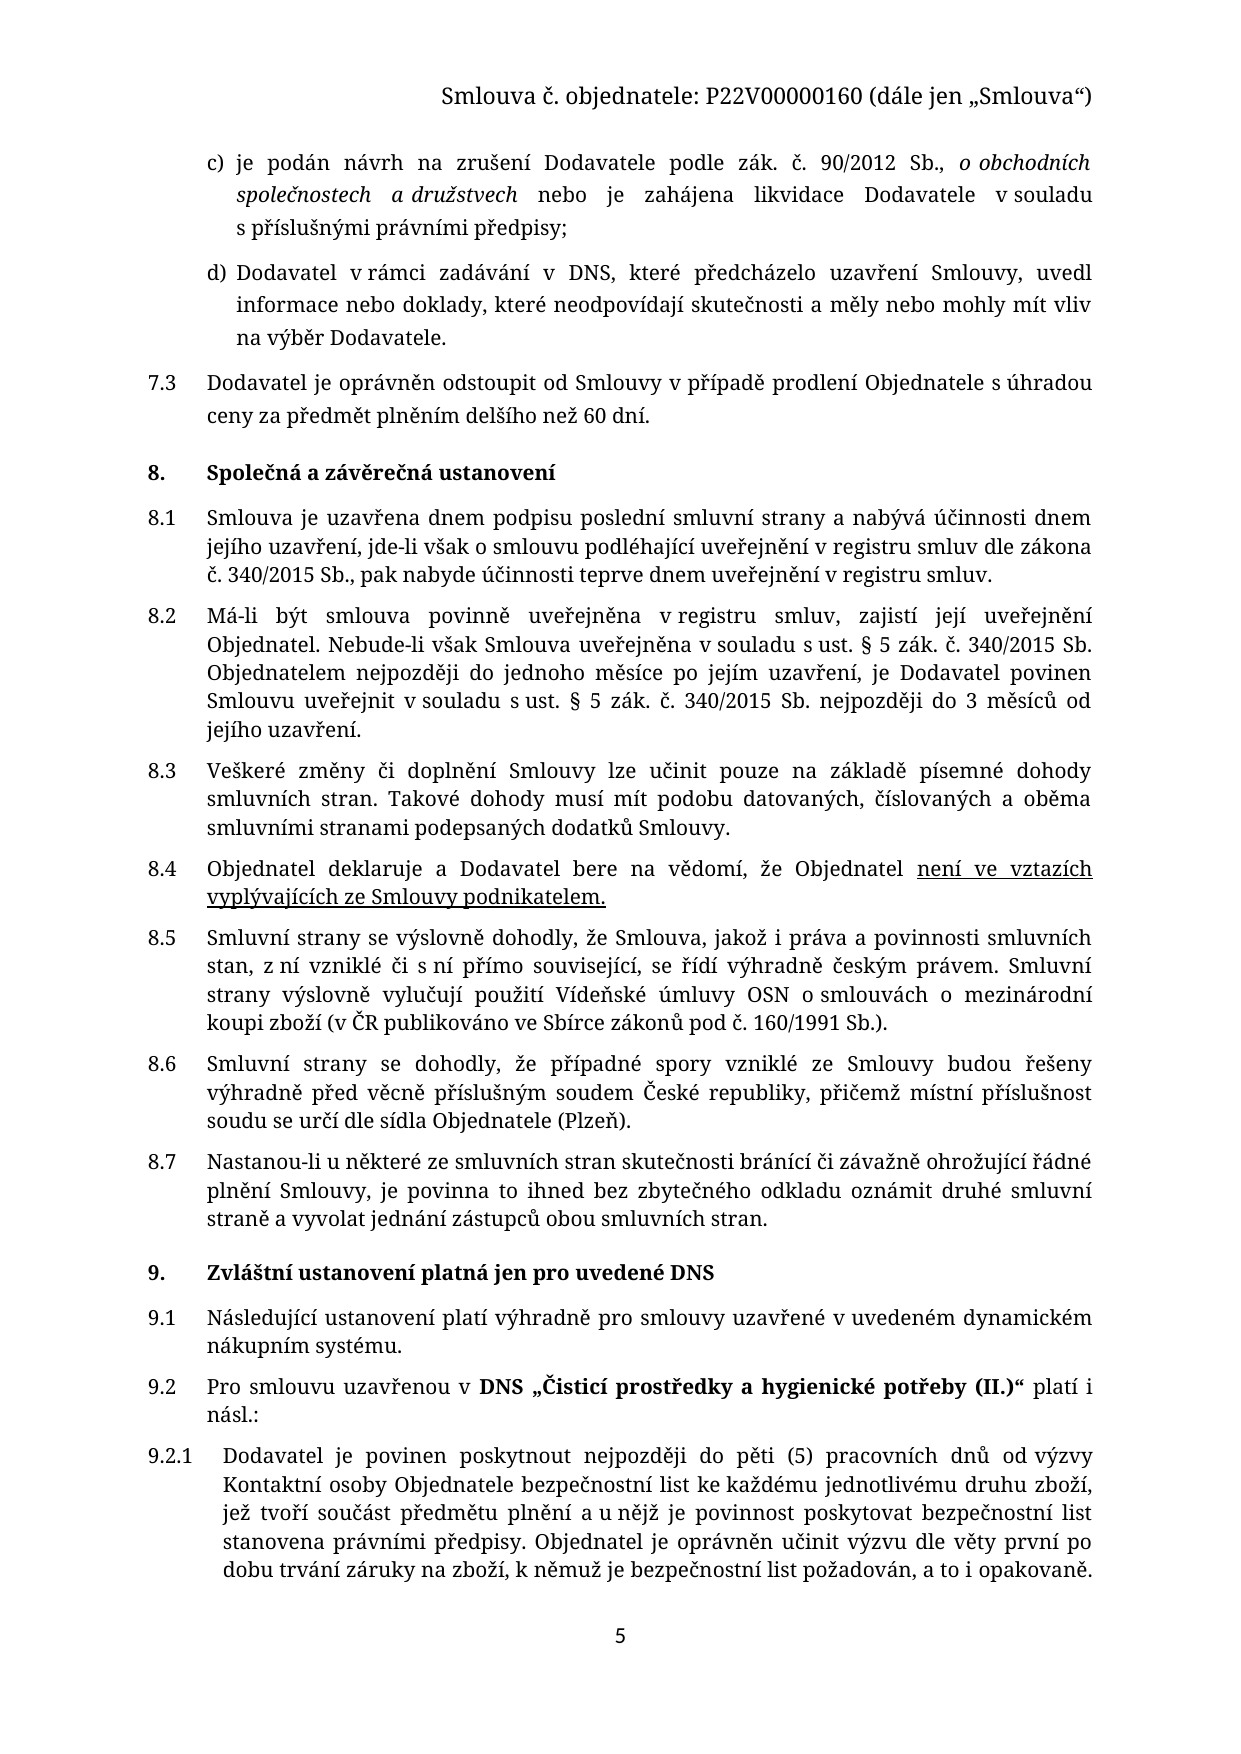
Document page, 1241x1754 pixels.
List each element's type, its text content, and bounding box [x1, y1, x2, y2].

list Zvláštní ustanovení platná jen pro uvedené DNS [148, 1258, 1093, 1286]
list Pro smlouvu uzavřenou v DNS „Čisticí prostředky a hygienické potřeby (II.)“ platí i násl.: [148, 1372, 1093, 1429]
list Nastanou-li u některé ze smluvních stran skutečnosti bránící či závažně ohrožující řádné plnění Smlouvy, je povinna to ihned bez zbytečného odkladu oznámit druhé smluvní straně a vyvolat jednání zástupců obou smluvních stran. [148, 1147, 1093, 1233]
list Společná a závěrečná ustanovení [148, 458, 1093, 487]
list Následující ustanovení platí výhradně pro smlouvy uzavřené v uvedeném dynamickém nákupním systému. [148, 1303, 1093, 1359]
list Dodavatel v rámci zadávání v DNS, které předcházelo uzavření Smlouvy, uvedl informace nebo doklady, které neodpovídají skutečnosti a měly nebo mohly mít vliv na výběr Dodavatele. [207, 258, 1093, 352]
list Smluvní strany se dohodly, že případné spory vzniklé ze Smlouvy budou řešeny výhradně před věcně příslušným soudem České republiky, přičemž místní příslušnost soudu se určí dle sídla Objednatele (Plzeň). [148, 1049, 1093, 1135]
list je podán návrh na zrušení Dodavatele podle zák. č. 90/2012 Sb., o obchodních společnostech a družstvech nebo je zahájena likvidace Dodavatele v souladu s příslušnými právními předpisy; [207, 148, 1093, 241]
list Objednatel deklaruje a Dodavatel bere na vědomí, že Objednatel není ve vztazích vyplývajících ze Smlouvy podnikatelem. [148, 854, 1093, 911]
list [148, 1441, 1093, 1584]
list Smlouva je uzavřena dnem podpisu poslední smluvní strany a nabývá účinnosti dnem jejího uzavření, jde-li však o smlouvu podléhající uveřejnění v registru smluv dle zákona č. 340/2015 Sb., pak nabyde účinnosti teprve dnem uveřejnění v registru smluv. [148, 503, 1093, 589]
list Smluvní strany se výslovně dohodly, že Smlouva, jakož i práva a povinnosti smluvních stan, z ní vzniklé či s ní přímo související, se řídí výhradně českým právem. Smluvní strany výslovně vylučují použití Vídeňské úmluvy OSN o smlouvách o mezinárodní koupi zboží (v ČR publikováno ve Sbírce zákonů pod č. 160/1991 Sb.). [148, 923, 1093, 1037]
list Veškeré změny či doplnění Smlouvy lze učinit pouze na základě písemné dohody smluvních stran. Takové dohody musí mít podobu datovaných, číslovaných a oběma smluvními stranami podepsaných dodatků Smlouvy. [148, 756, 1093, 841]
list Má-li být smlouva povinně uveřejněna v registru smluv, zajistí její uveřejnění Objednatel. Nebude-li však Smlouva uveřejněna v souladu s ust. § 5 zák. č. 340/2015 Sb. Objednatelem nejpozději do jednoho měsíce po jejím uzavření, je Dodavatel povinen Smlouvu uveřejnit v souladu s ust. § 5 zák. č. 340/2015 Sb. nejpozději do 3 měsíců od jejího uzavření. [148, 601, 1093, 743]
list Dodavatel je oprávněn odstoupit od Smlouvy v případě prodlení Objednatele s úhradou ceny za předmět plněním delšího než 60 dní. [148, 368, 1093, 429]
